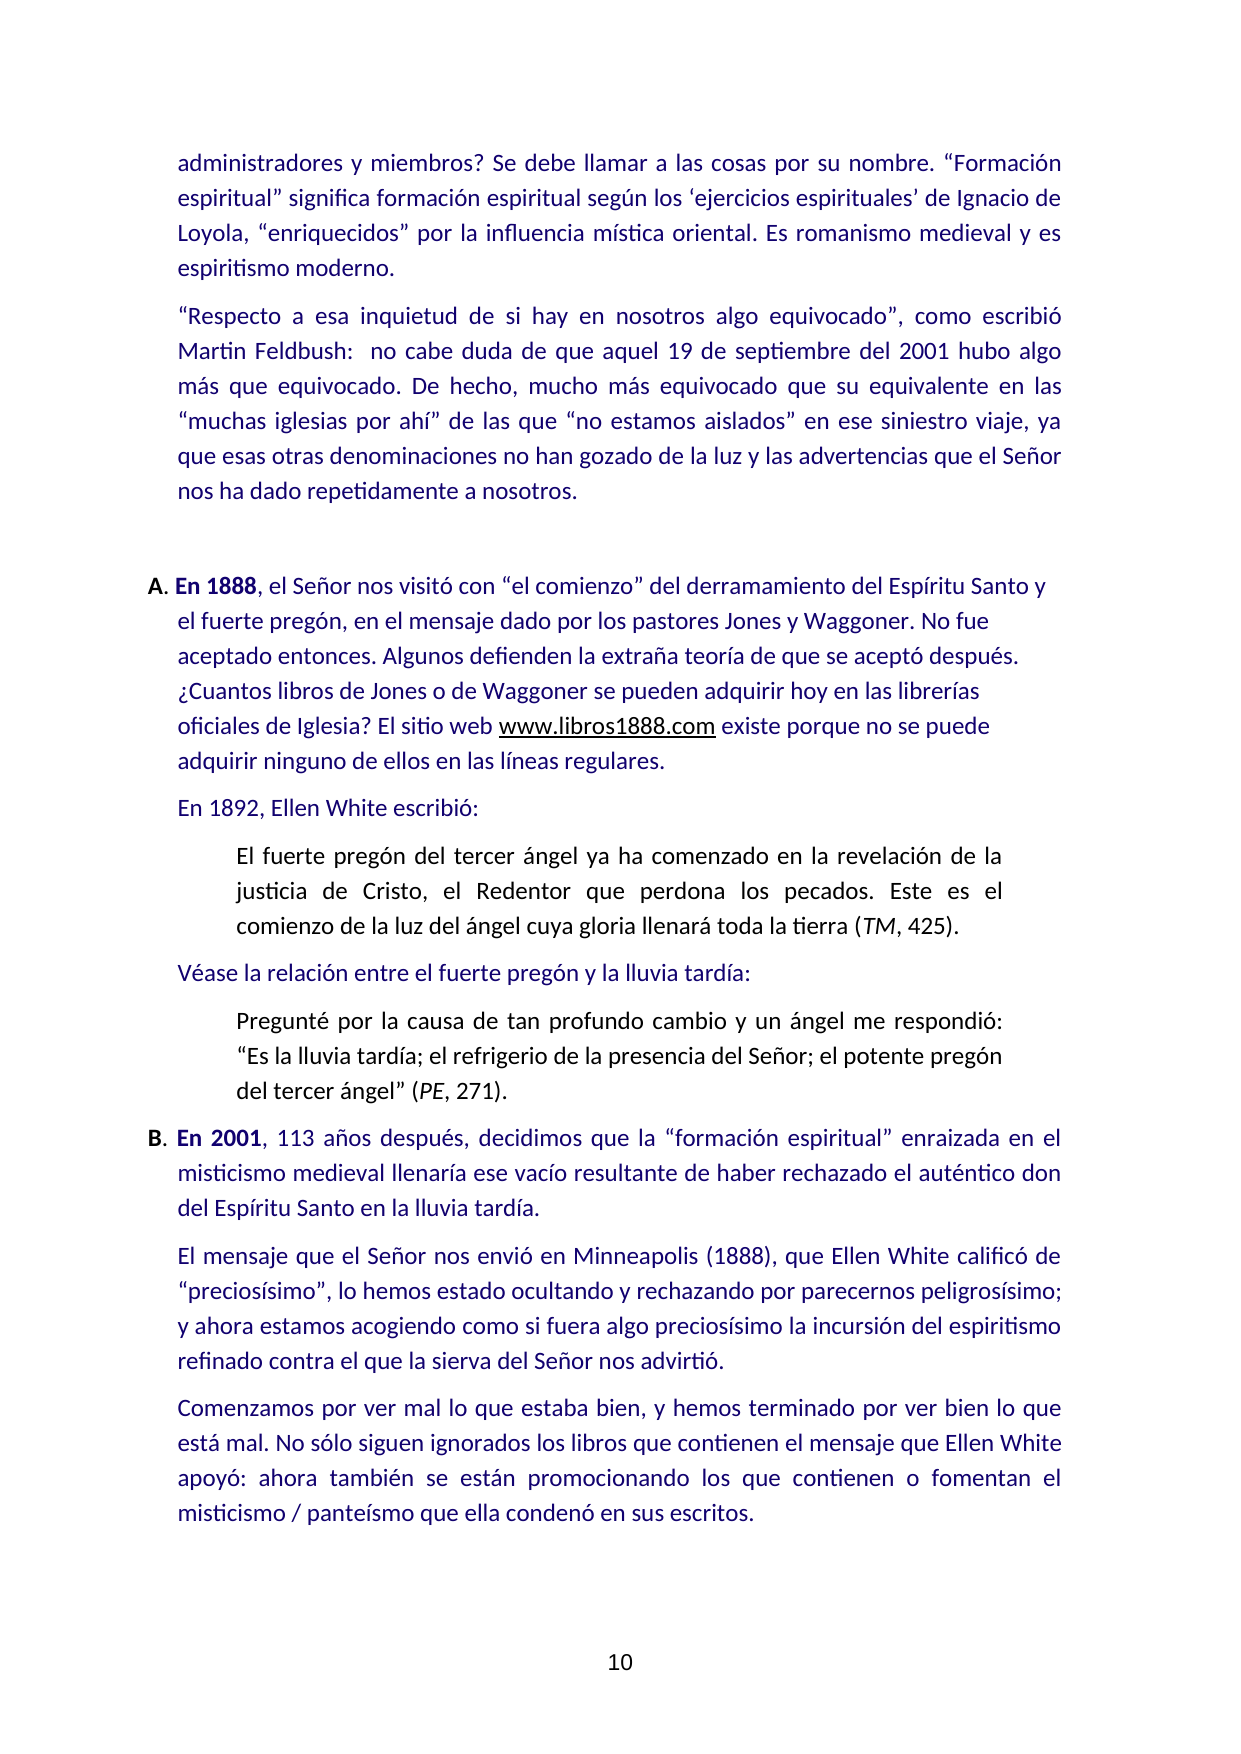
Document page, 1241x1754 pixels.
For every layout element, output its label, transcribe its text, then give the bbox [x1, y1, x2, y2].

text Pregunté por la causa de tan profundo cambio y un ángel me respondió: “Es la lluvia tardía; el refrigerio de la presencia del Señor; el potente pregón del tercer ángel” (PE, 271). [236, 1005, 1004, 1106]
text El mensaje que el Señor nos envió en Minneapolis (1888), que Ellen White calificó de “preciosísimo”, lo hemos estado ocultando y rechazando por parecernos peligrosísimo; y ahora estamos acogiendo como si fuera algo preciosísimo la incursión del espiritismo refinado contra el que la sierva del Señor nos advirtió. [177, 1240, 1063, 1376]
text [177, 148, 1063, 283]
text B. En 2001, 113 años después, decidimos que la “formación espiritual” enraizada en el misticismo medieval llenaría ese vacío resultante de haber rechazado el auténtico don del Espíritu Santo en la lluvia tardía. [148, 1123, 1063, 1223]
text El fuerte pregón del tercer ángel ya ha comenzado en la revelación de la justicia de Cristo, el Redentor que perdona los pecados. Este es el comienzo de la luz del ángel cuya gloria llenará toda la tierra (TM, 425). [236, 840, 1004, 941]
text En 1892, Ellen White escribió: [177, 793, 1063, 823]
text A. En 1888, el Señor nos visitó con “el comienzo” del derramamiento del Espíritu Santo y el fuerte pregón, en el mensaje dado por los pastores Jones y Waggoner. No fue aceptado entonces. Algunos defienden la extraña teoría de que se aceptó después. ¿Cuantos libros de Jones o de Waggoner se pueden adquirir hoy en las librerías oficiales de Iglesia? El sitio web www.libros1888.com existe porque no se puede adquirir ninguno de ellos en las líneas regulares. [148, 570, 1063, 776]
text Comenzamos por ver mal lo que estaba bien, y hemos terminado por ver bien lo que está mal. No sólo siguen ignorados los libros que contienen el mensaje que Ellen White apoyó: ahora también se están promocionando los que contienen o fomentan el misticismo / panteísmo que ella condenó en sus escritos. [177, 1393, 1063, 1528]
text “Respecto a esa inquietud de si hay en nosotros algo equivocado”, como escribió Martin Feldbush: no cabe duda de que aquel 19 de septiembre del 2001 hubo algo más que equivocado. De hecho, mucho más equivocado que su equivalente en las “muchas iglesias por ahí” de las que “no estamos aislados” en ese siniestro viaje, ya que esas otras denominaciones no han gozado de la luz y las advertencias que el Señor nos ha dado repetidamente a nosotros. [177, 300, 1063, 506]
text Véase la relación entre el fuerte pregón y la lluvia tardía: [177, 958, 1063, 988]
